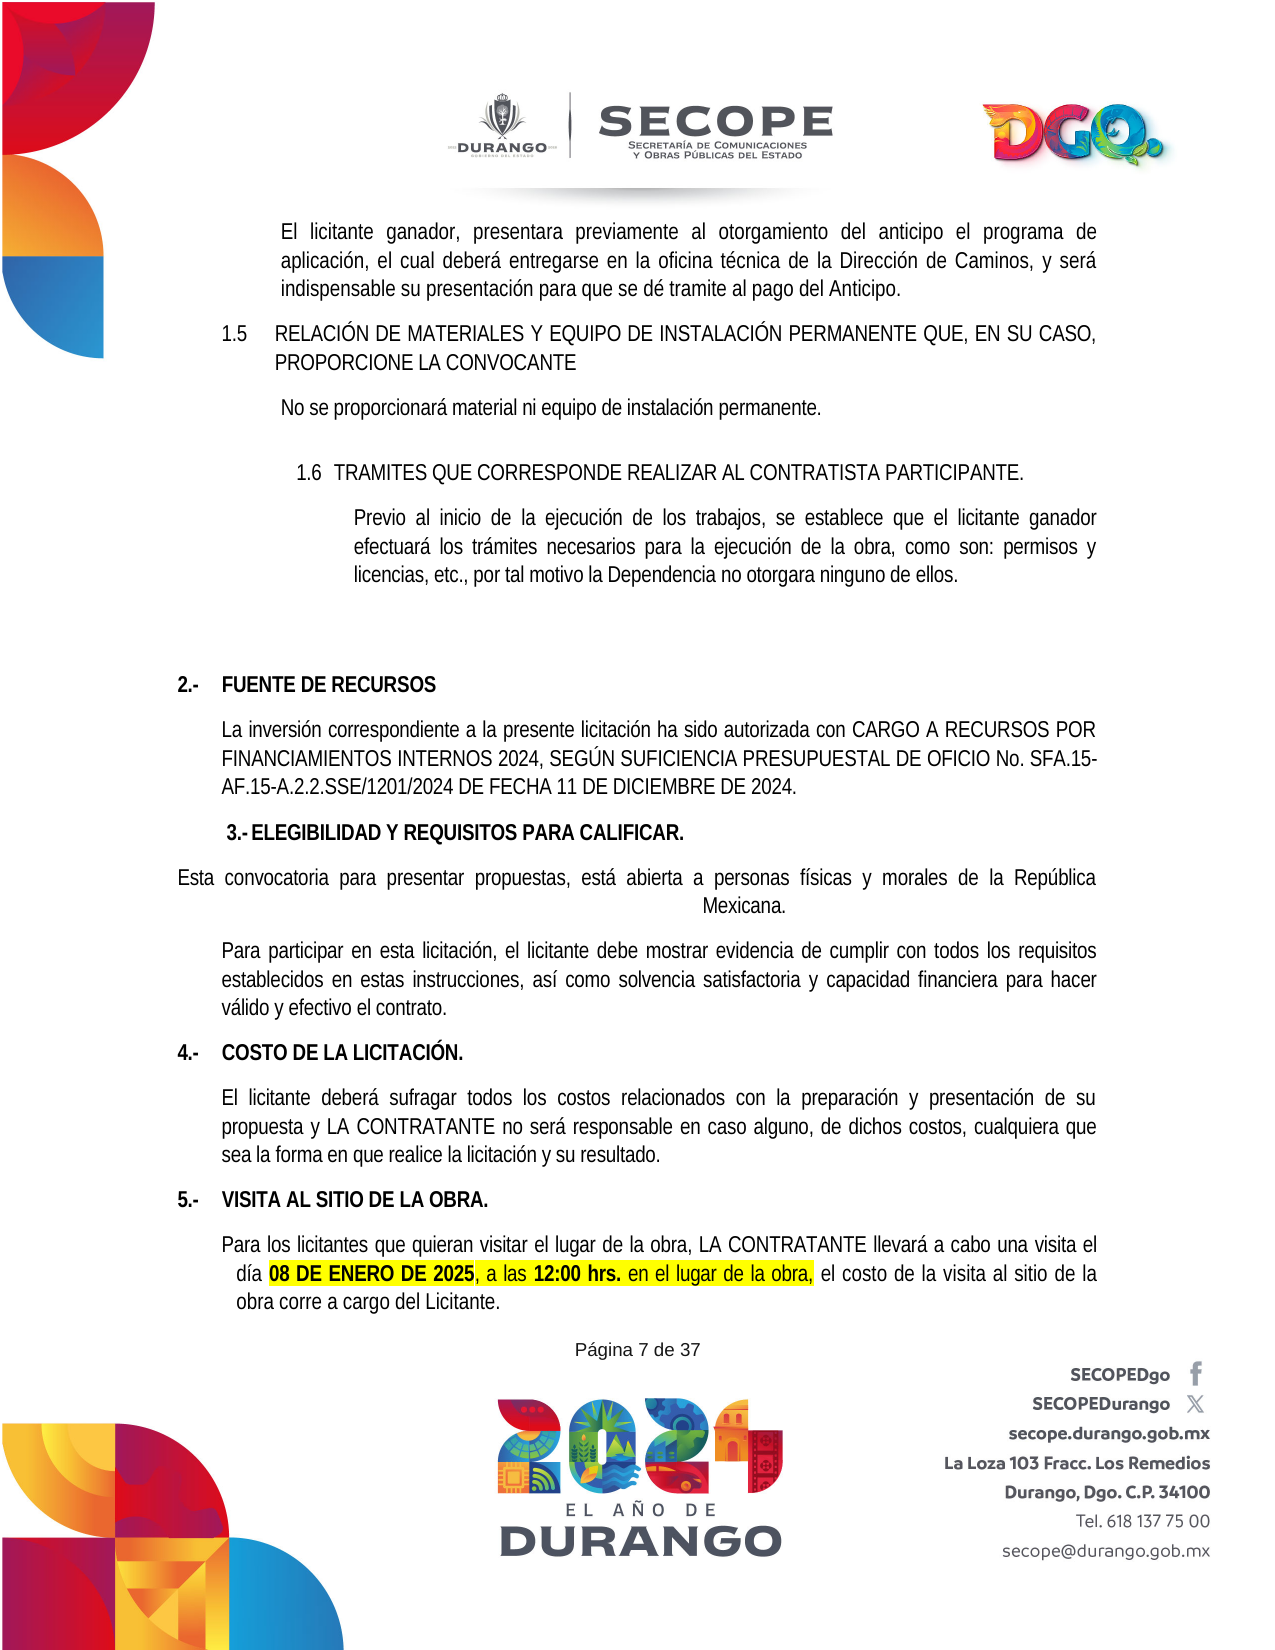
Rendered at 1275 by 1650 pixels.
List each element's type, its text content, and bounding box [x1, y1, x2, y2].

text Esta convocatoria para presentar propuestas, está abierta a personas físicas y morales de la República Mexicana. [177, 863, 1098, 918]
text 1.5 RELACIÓN DE MATERIALES Y EQUIPO DE INSTALACIÓN PERMANENTE QUE, EN SU CASO, PROPORCIONE LA CONVOCANTE [221, 320, 1098, 375]
list TRAMITES QUE CORRESPONDE REALIZAR AL CONTRATISTA PARTICIPANTE. [296, 459, 1098, 485]
text 3.- ELEGIBILIDAD Y REQUISITOS PARA CALIFICAR. [221, 818, 1098, 845]
text 4.- COSTO DE LA LICITACIÓN. [177, 1039, 1098, 1065]
text El licitante ganador, presentara previamente al otorgamiento del anticipo el programa de aplicación, el cual deberá entregarse en la oficina técnica de la Dirección de Caminos, y será indispensable su presentación para que se dé tramite al pago del Anticipo. [281, 218, 1098, 302]
text El licitante deberá sufragar todos los costos relacionados con la preparación y presentación de su propuesta y LA CONTRATANTE no será responsable en caso alguno, de dichos costos, cualquiera que sea la forma en que realice la licitación y su resultado. [221, 1084, 1098, 1167]
list Previo al inicio de la ejecución de los trabajos, se establece que el licitante ganador efectuará los trámites necesarios para la ejecución de la obra, como son: permisos y licencias, etc., por tal motivo la Dependencia no otorgara ninguno de ellos. [354, 504, 1098, 587]
text 5.- VISITA AL SITIO DE LA OBRA. [177, 1186, 1098, 1212]
text Para participar en esta licitación, el licitante debe mostrar evidencia de cumplir con todos los requisitos establecidos en estas instrucciones, así como solvencia satisfactoria y capacidad financiera para hacer válido y efectivo el contrato. [221, 937, 1098, 1020]
text Para los licitantes que quieran visitar el lugar de la obra, LA CONTRATANTE llevará a cabo una visita el día 08 DE ENERO DE 2025, a las 12:00 hrs. en el lugar de la obra, el costo de la visita al sitio de la obra corre a cargo del Licitante. [221, 1231, 1098, 1314]
text La inversión correspondiente a la presente licitación ha sido autorizada con CARGO A RECURSOS POR FINANCIAMIENTOS INTERNOS 2024, SEGÚN SUFICIENCIA PRESUPUESTAL DE OFICIO No. SFA.15-AF.15-A.2.2.SSE/1201/2024 DE FECHA 11 DE DICIEMBRE DE 2024. [221, 716, 1098, 800]
picture [2, 1, 1275, 1650]
text No se proporcionará material ni equipo de instalación permanente. [281, 394, 1098, 420]
text 2.- FUENTE DE RECURSOS [177, 671, 1098, 698]
